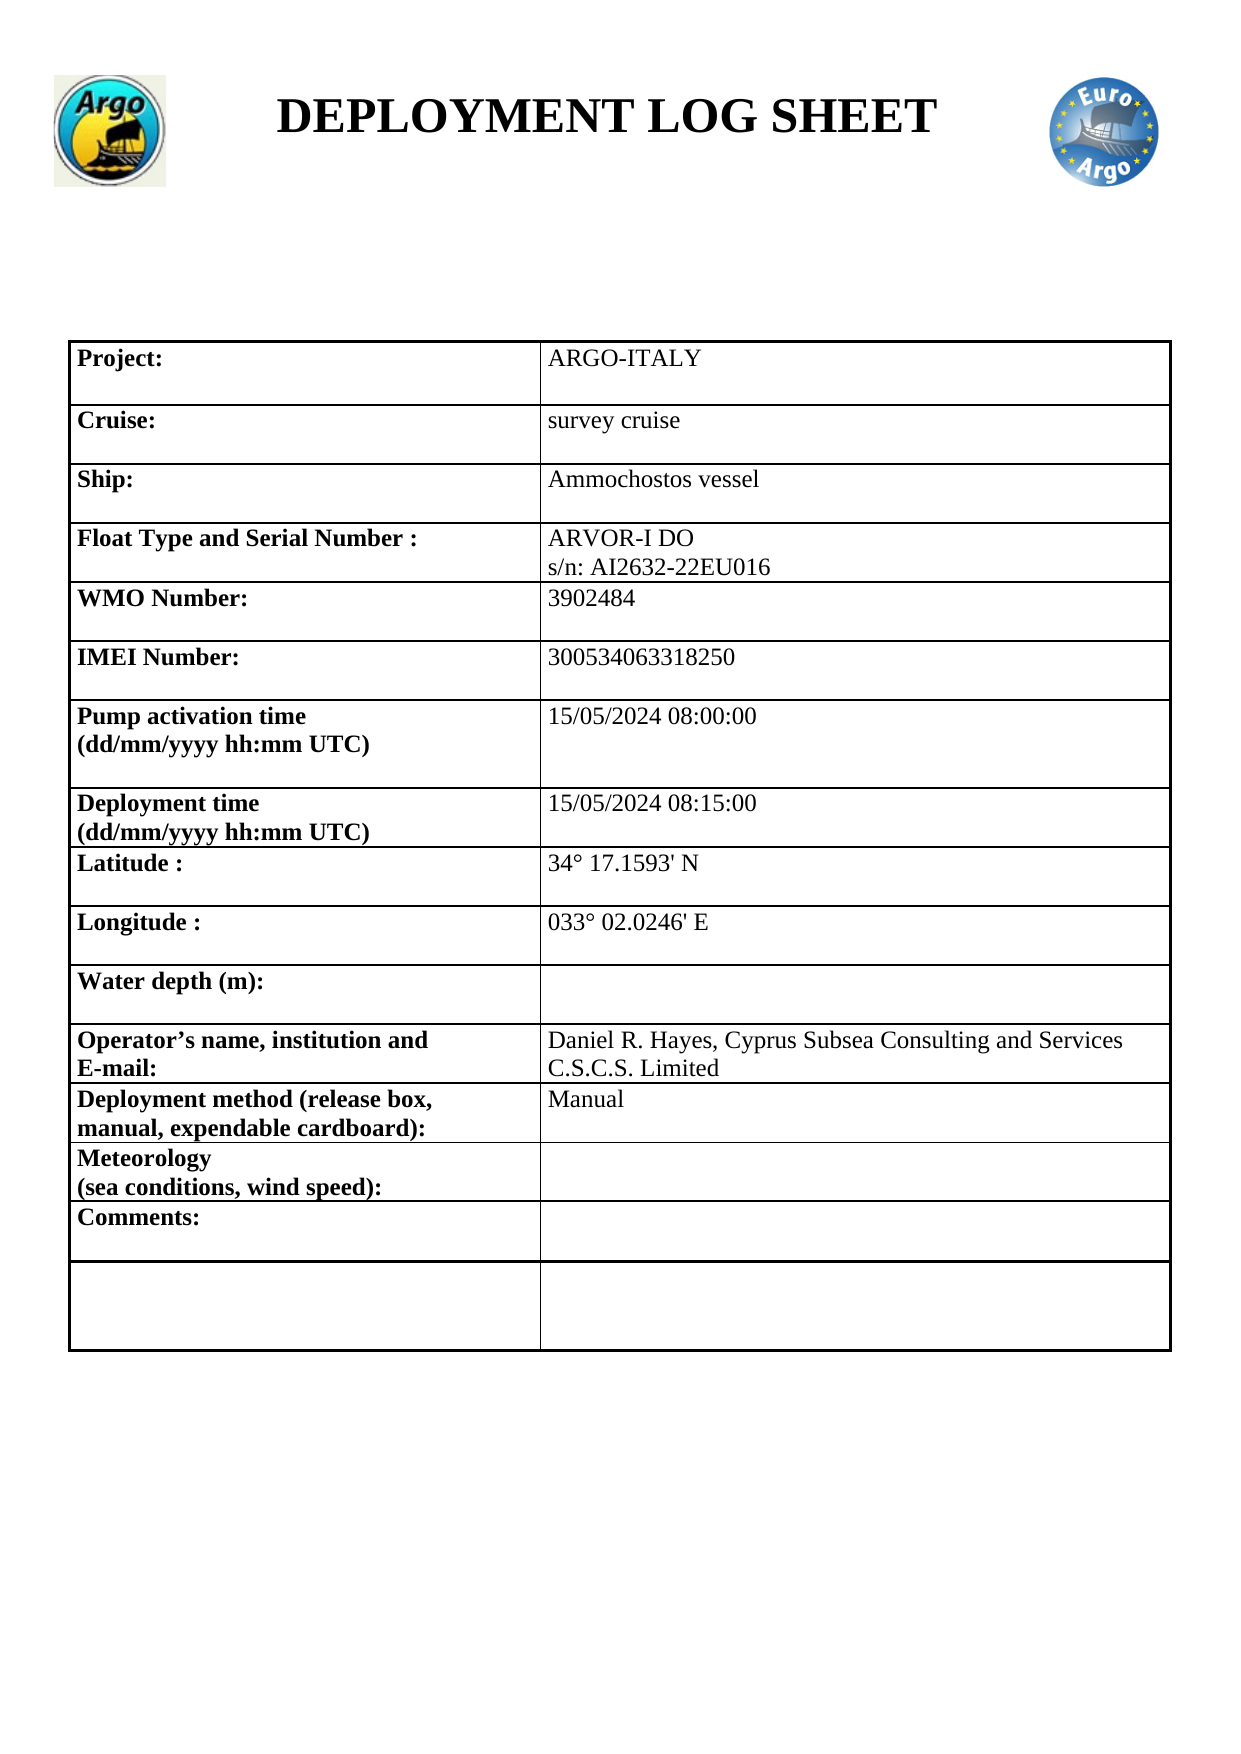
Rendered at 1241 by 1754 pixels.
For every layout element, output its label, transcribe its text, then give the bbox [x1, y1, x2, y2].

table_cell [541, 1263, 1169, 1348]
table_cell Ship: [71, 465, 540, 522]
text DEPLOYMENT LOG SHEET [167, 85, 1047, 143]
table_cell WMO Number: [71, 583, 540, 640]
table_header Project: [71, 343, 540, 404]
table_cell Deployment time (dd/mm/yyyy hh:mm UTC) [71, 789, 540, 846]
table_cell ARVOR-I DO s/n: AI2632-22EU016 [541, 524, 1169, 581]
table_cell [541, 1143, 1169, 1200]
table_cell 15/05/2024 08:00:00 [541, 701, 1169, 787]
table_cell [71, 1263, 540, 1348]
table_cell Daniel R. Hayes, Cyprus Subsea Consulting and Services C.S.C.S. Limited [541, 1025, 1169, 1082]
table_cell Ammochostos vessel [541, 465, 1169, 522]
table_cell Operator’s name, institution and E-mail: [71, 1025, 540, 1082]
table_cell [541, 1202, 1169, 1259]
table_cell Comments: [71, 1202, 540, 1259]
table_cell survey cruise [541, 406, 1169, 463]
table_cell Cruise: [71, 406, 540, 463]
table_cell Pump activation time (dd/mm/yyyy hh:mm UTC) [71, 701, 540, 787]
table_cell 34° 17.1593' N [541, 848, 1169, 905]
picture [1047, 75, 1160, 187]
table_cell Latitude : [71, 848, 540, 905]
table_cell IMEI Number: [71, 642, 540, 699]
table_header ARGO-ITALY [541, 343, 1169, 404]
table_cell Manual [541, 1084, 1169, 1141]
table_cell 15/05/2024 08:15:00 [541, 789, 1169, 846]
table_cell 3902484 [541, 583, 1169, 640]
table_cell Deployment method (release box, manual, expendable cardboard): [71, 1084, 540, 1141]
table_cell Meteorology (sea conditions, wind speed): [71, 1143, 540, 1200]
table_cell Water depth (m): [71, 966, 540, 1023]
table_cell 300534063318250 [541, 642, 1169, 699]
table_cell Longitude : [71, 907, 540, 964]
table_cell [541, 966, 1169, 1023]
table_cell 033° 02.0246' E [541, 907, 1169, 964]
table_cell Float Type and Serial Number : [71, 524, 540, 581]
picture [53, 75, 167, 187]
